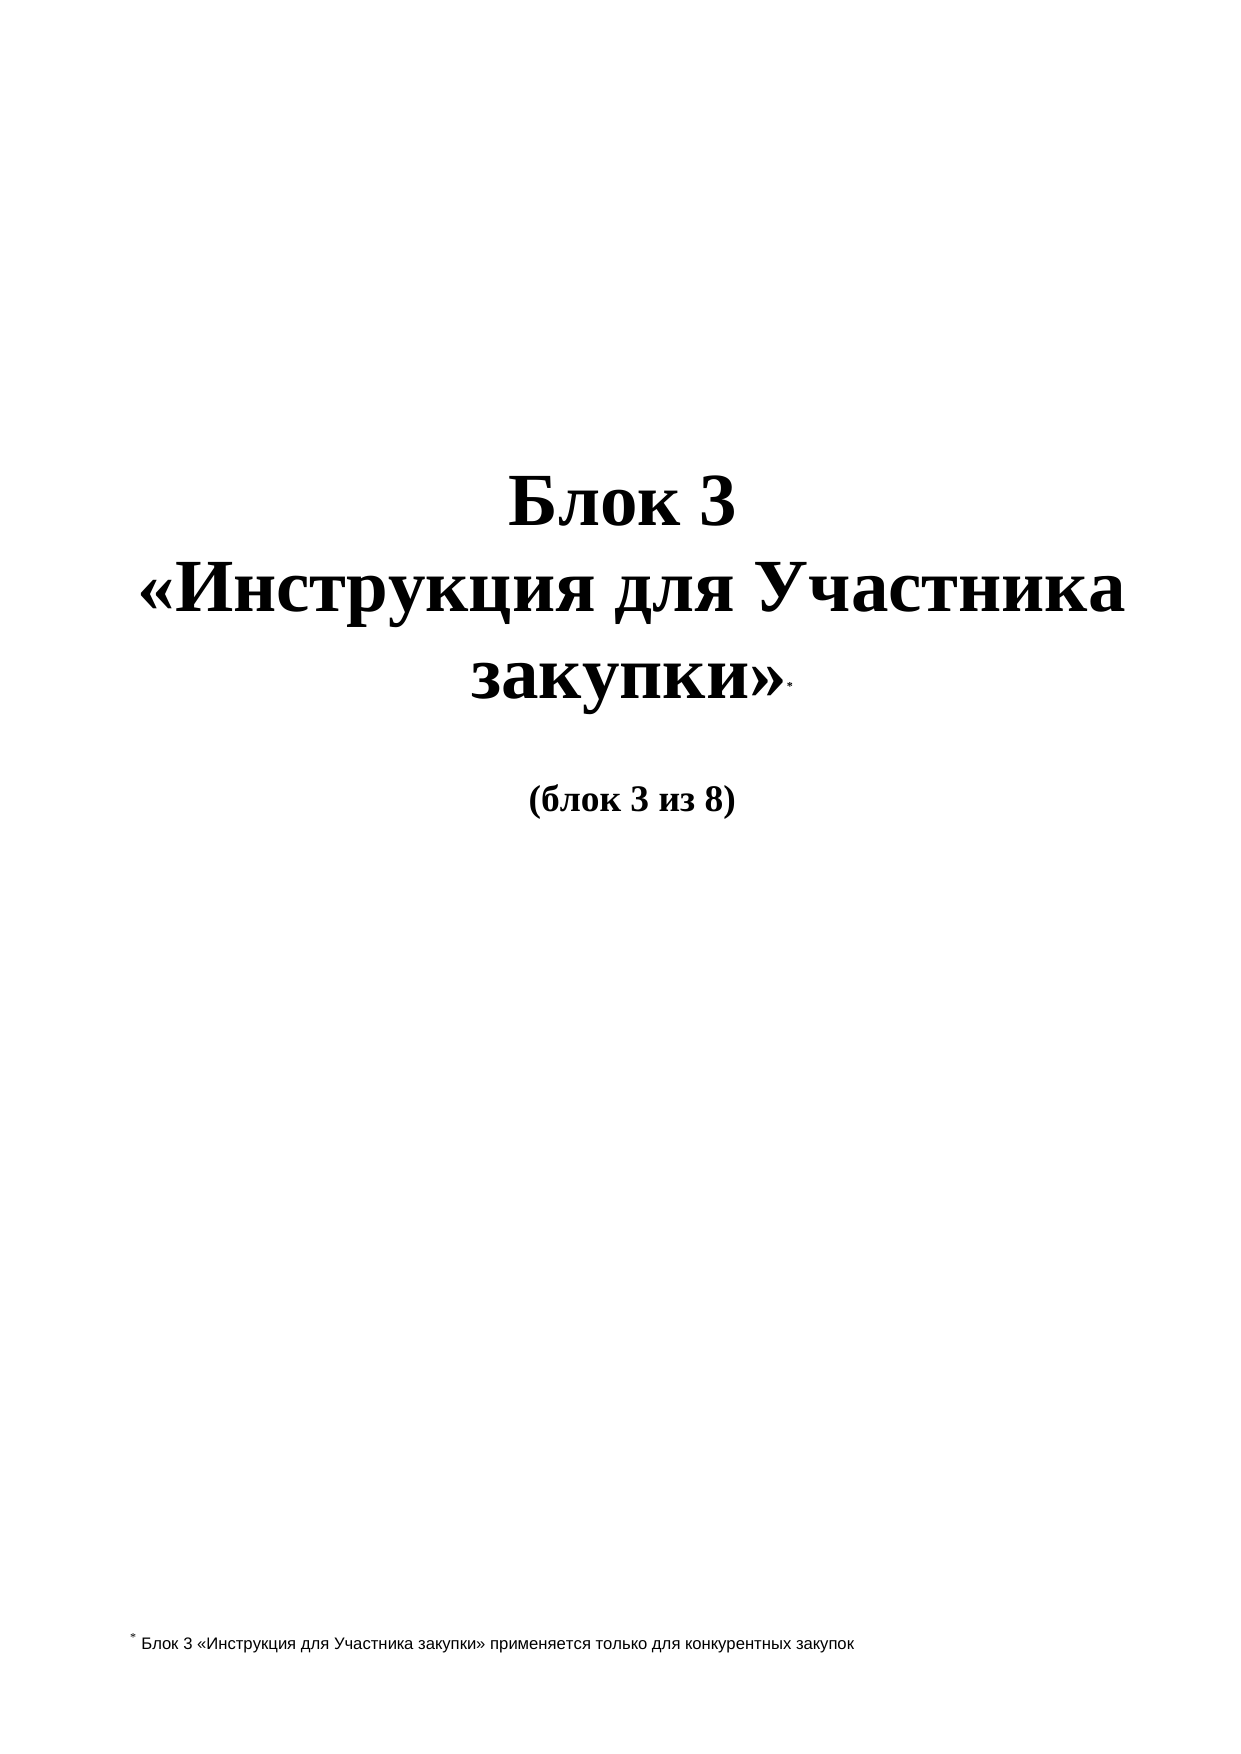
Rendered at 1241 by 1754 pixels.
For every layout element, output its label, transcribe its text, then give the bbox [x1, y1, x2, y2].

text Блок 3 «Инструкция для Участника закупки» [130, 456, 1134, 714]
text (блок 3 из 8) [130, 777, 1134, 820]
